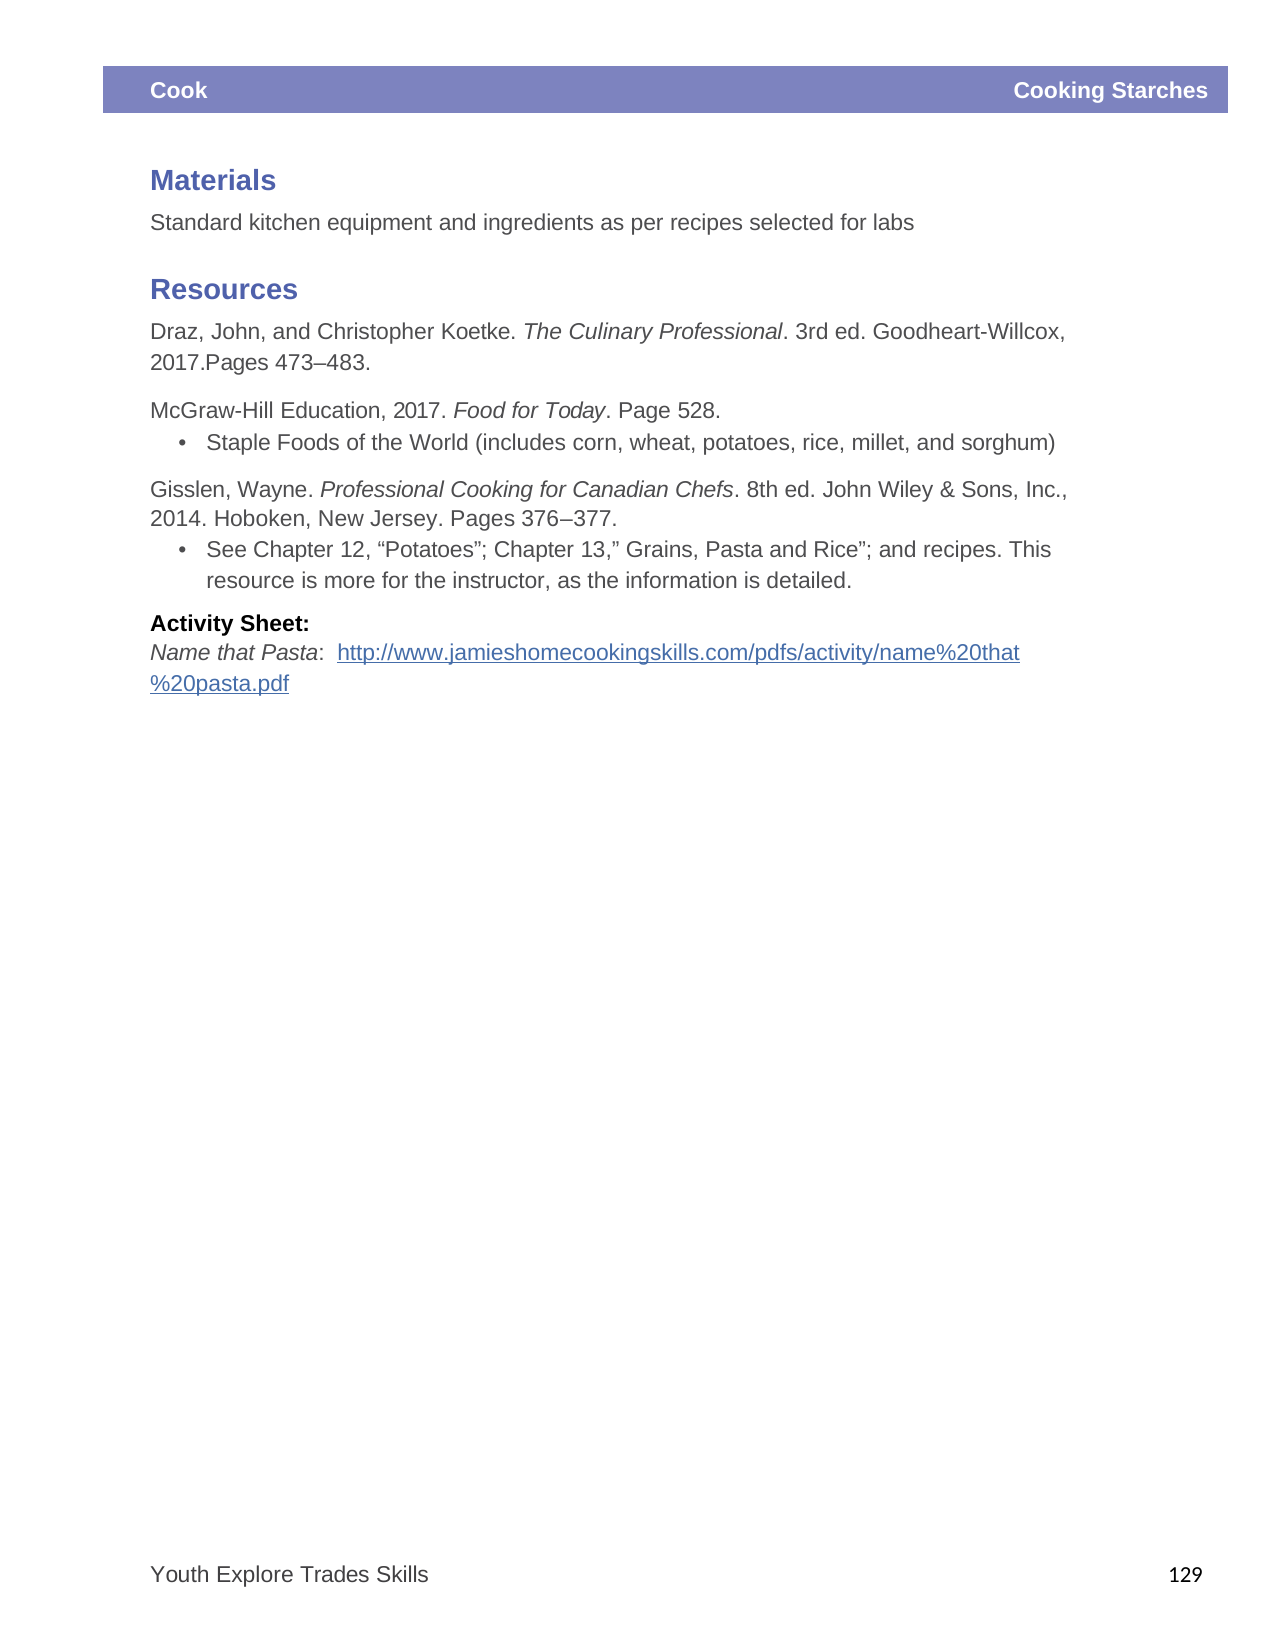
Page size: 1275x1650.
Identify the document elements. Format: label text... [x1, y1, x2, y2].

list Staple Foods of the World (includes corn, wheat, potatoes, rice, millet, and sorghum) [178, 428, 1239, 455]
subtitle Materials [150, 162, 1239, 196]
text Draz, John, and Christopher Koetke. The Culinary Professional. 3rd ed. Goodheart-Willcox, 2017.Pages 473–483. [150, 318, 1123, 376]
text Standard kitchen equipment and ingredients as per recipes selected for labs [150, 209, 1239, 235]
subtitle Resources [150, 272, 1239, 305]
text Gisslen, Wayne. Professional Cooking for Canadian Chefs. 8th ed. John Wiley & Sons, Inc., 2014. Hoboken, New Jersey. Pages 376–377. [150, 476, 1103, 532]
text McGraw-Hill Education, 2017. Food for Today. Page 528. [150, 397, 1239, 423]
subtitle Activity Sheet: [150, 610, 1239, 636]
text Name that Pasta: http://www.jamieshomecookingskills.com/pdfs/activity/name%20that%20pasta.pdf [150, 639, 1123, 696]
list See Chapter 12, “Potatoes”; Chapter 13,” Grains, Pasta and Rice”; and recipes. This resource is more for the instructor, as the information is detailed. [178, 536, 1053, 594]
